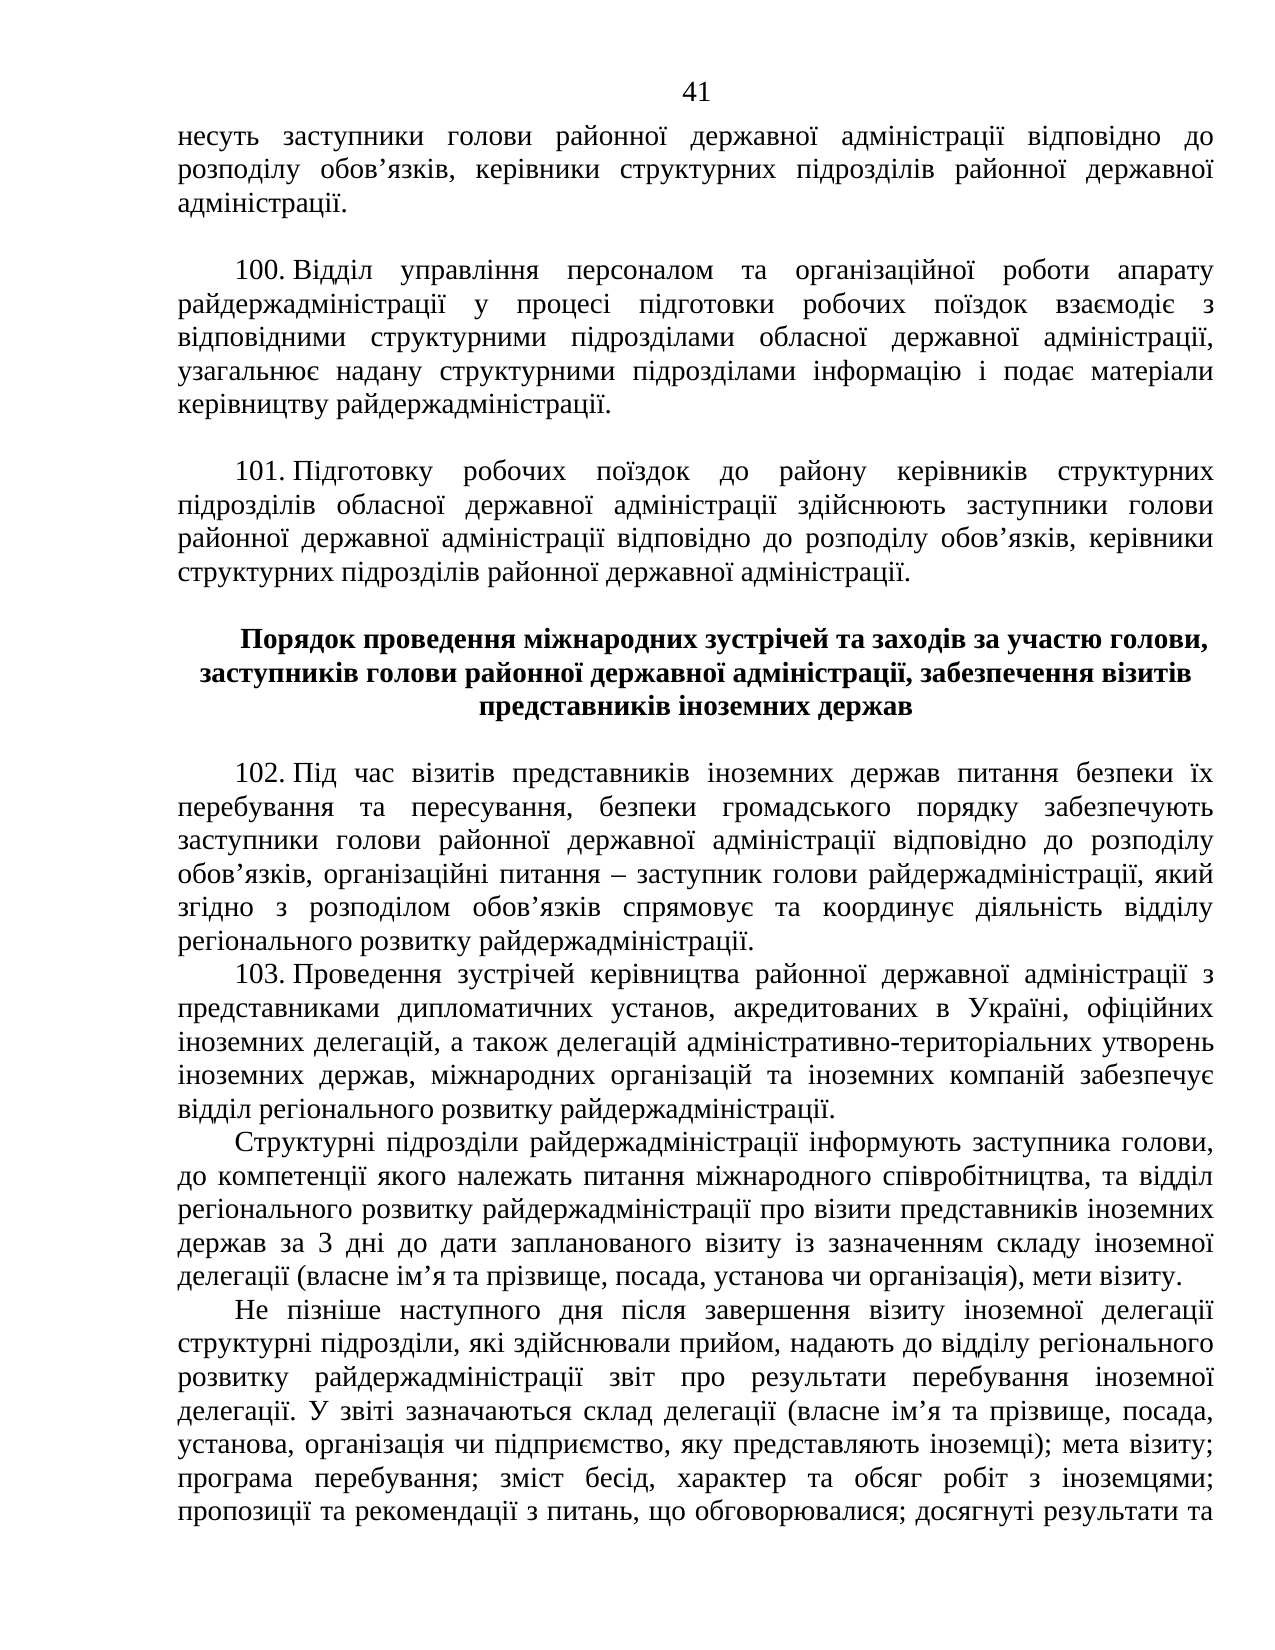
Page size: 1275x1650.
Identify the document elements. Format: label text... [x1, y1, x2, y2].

text 100. Відділ управління персоналом та організаційної роботи апарату райдержадміністрації у процесі підготовки робочих поїздок взаємодіє з відповідними структурними підрозділами обласної державної адміністрації, узагальнює надану структурними підрозділами інформацію і подає матеріали керівництву райдержадміністрації. [177, 252, 1215, 420]
text 102. Під час візитів представників іноземних держав питання безпеки їх перебування та пересування, безпеки громадського порядку забезпечують заступники голови районної державної адміністрації відповідно до розподілу обов’язків, організаційні питання – заступник голови райдержадміністрації, який згідно з розподілом обов’язків спрямовує та координує діяльність відділу регіонального розвитку райдержадміністрації. [177, 755, 1215, 957]
text Порядок проведення міжнародних зустрічей та заходів за участю голови, заступників голови районної державної адміністрації, забезпечення візитів представників іноземних держав [177, 621, 1215, 722]
text Структурні підрозділи райдержадміністрації інформують заступника голови, до компетенції якого належать питання міжнародного співробітництва, та відділ регіонального розвитку райдержадміністрації про візити представників іноземних держав за 3 дні до дати запланованого візиту із зазначенням складу іноземної делегації (власне ім’я та прізвище, посада, установа чи організація), мети візиту. [177, 1124, 1215, 1292]
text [177, 1292, 1215, 1527]
text 101. Підготовку робочих поїздок до району керівників структурних підрозділів обласної державної адміністрації здійснюють заступники голови районної державної адміністрації відповідно до розподілу обов’язків, керівники структурних підрозділів районної державної адміністрації. [177, 453, 1215, 588]
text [177, 118, 1215, 219]
text 103. Проведення зустрічей керівництва районної державної адміністрації з представниками дипломатичних установ, акредитованих в Україні, офіційних іноземних делегацій, а також делегацій адміністративно-територіальних утворень іноземних держав, міжнародних організацій та іноземних компаній забезпечує відділ регіонального розвитку райдержадміністрації. [177, 957, 1215, 1124]
